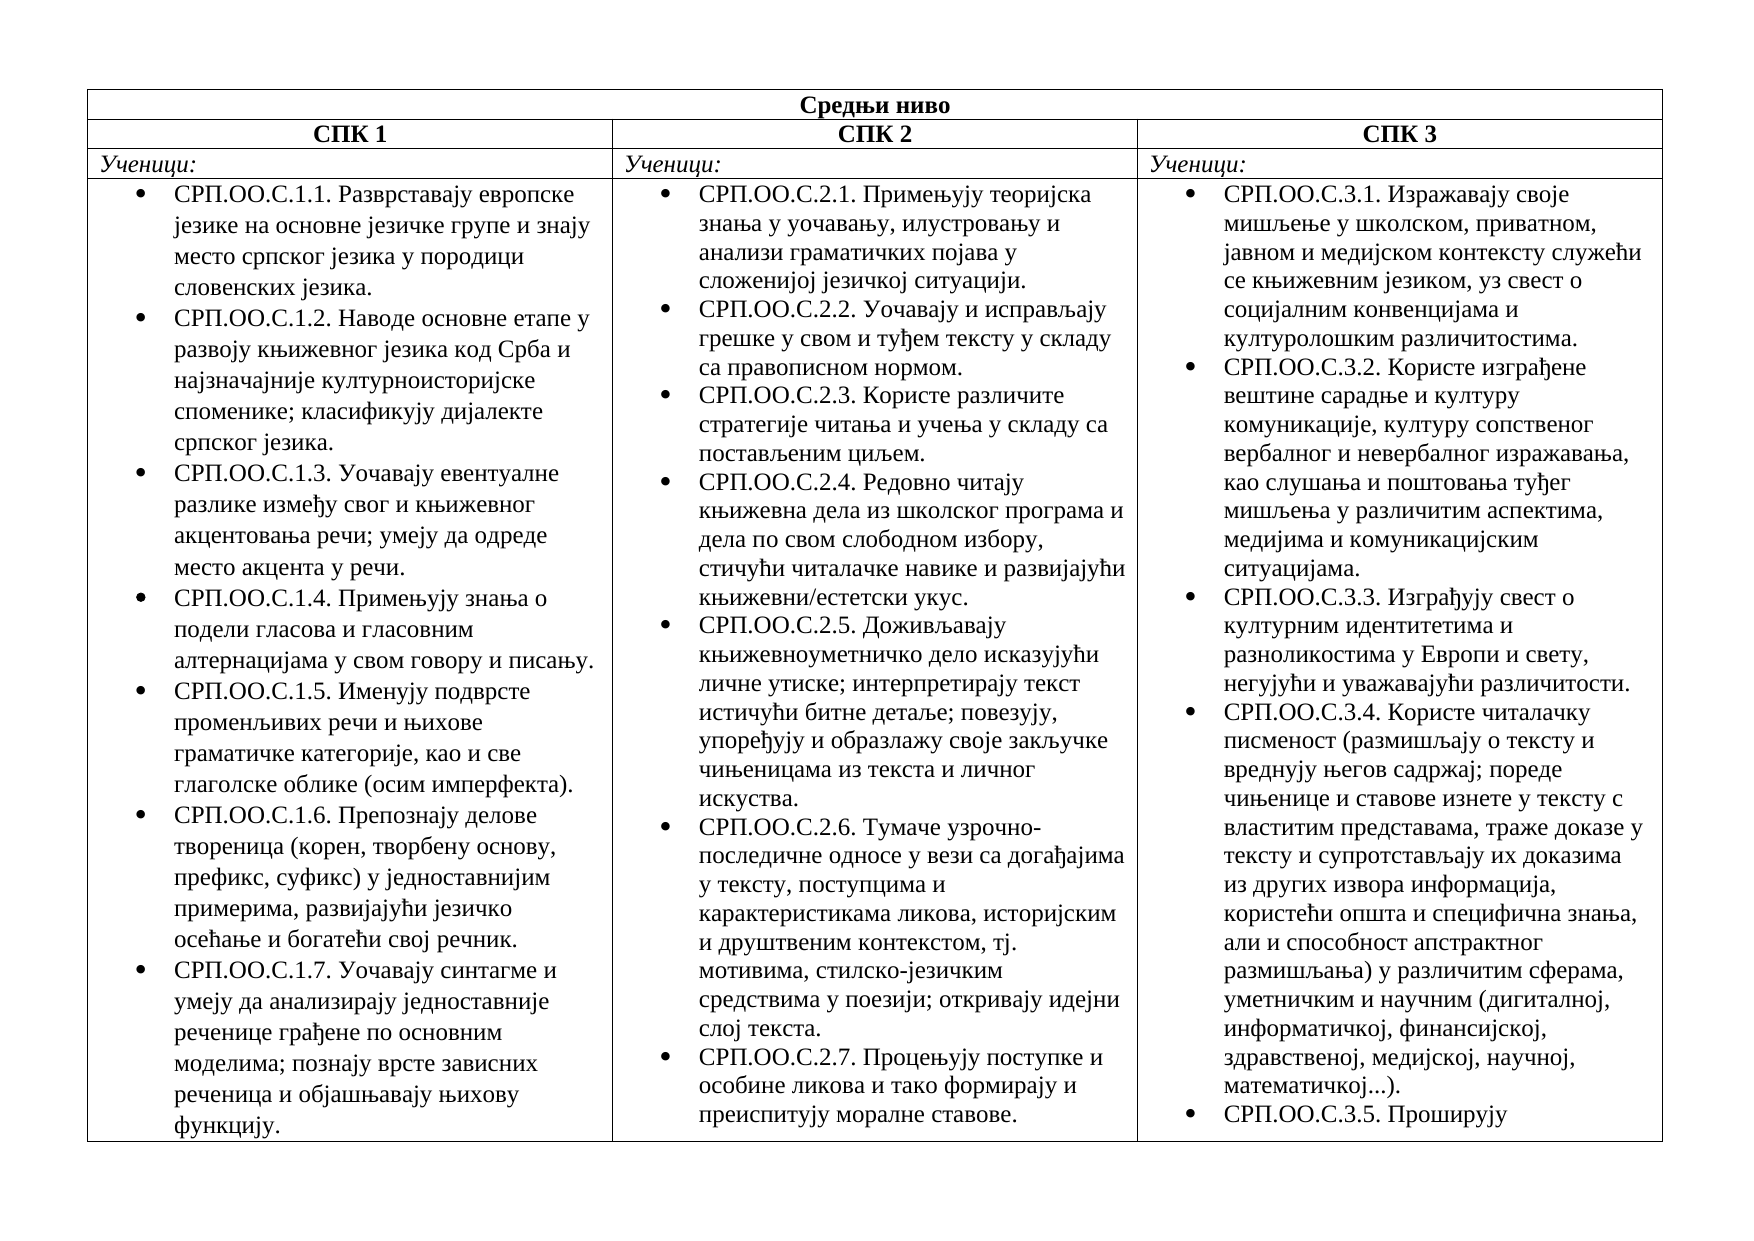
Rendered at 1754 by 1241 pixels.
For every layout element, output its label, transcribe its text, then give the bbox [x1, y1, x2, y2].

table_cell Ученици: [88, 149, 612, 178]
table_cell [1138, 179, 1662, 1141]
table_cell СПК 2 [613, 120, 1137, 148]
table_cell СПК 1 [88, 120, 612, 148]
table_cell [613, 179, 1137, 1141]
table_cell СПК 3 [1138, 120, 1662, 148]
table_cell Ученици: [1138, 149, 1662, 178]
table_header Средњи ниво [88, 90, 1662, 118]
table_cell Ученици: [613, 149, 1137, 178]
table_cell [88, 179, 612, 1141]
